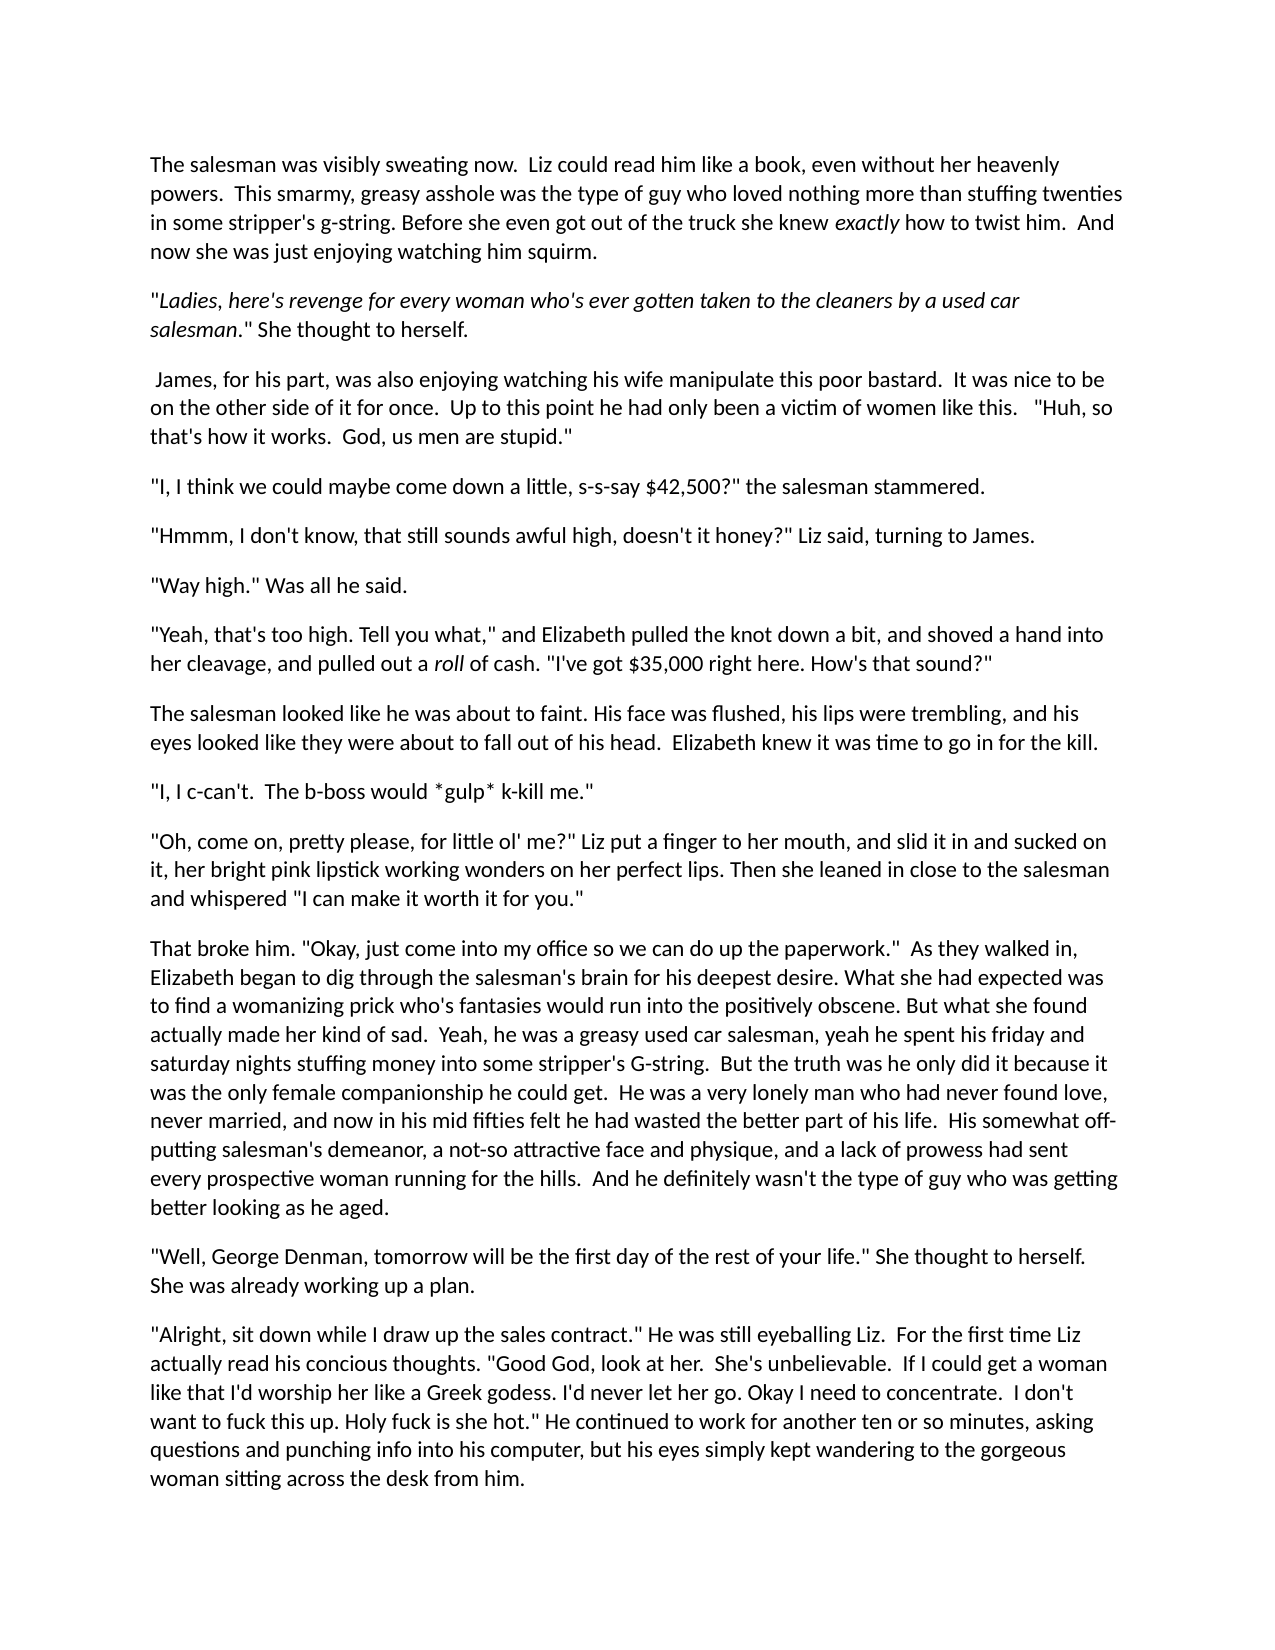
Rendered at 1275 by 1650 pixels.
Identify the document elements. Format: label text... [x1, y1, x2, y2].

text The salesman was visibly sweating now. Liz could read him like a book, even without her heavenly powers. This smarmy, greasy asshole was the type of guy who loved nothing more than stuffing twenties in some stripper's g-string. Before she even got out of the truck she knew exactly how to twist him. And now she was just enjoying watching him squirm. [150, 150, 1125, 265]
text James, for his part, was also enjoying watching his wife manipulate this poor bastard. It was nice to be on the other side of it for once. Up to this point he had only been a victim of women like this. "Huh, so that's how it works. God, us men are stupid." [150, 364, 1125, 450]
text "Oh, come on, pretty please, for little ol' me?" Liz put a finger to her mouth, and slid it in and sucked on it, her bright pink lipstick working wonders on her perfect lips. Then she leaned in close to the salesman and whispered "I can make it worth it for you." [150, 826, 1125, 912]
text "Alright, sit down while I draw up the sales contract." He was still eyeballing Liz. For the first time Liz actually read his concious thoughts. "Good God, look at her. She's unbelievable. If I could get a woman like that I'd worship her like a Greek godess. I'd never let her go. Okay I need to concentrate. I don't want to fuck this up. Holy fuck is she hot." He continued to work for another ten or so minutes, asking questions and punching info into his computer, but his eyes simply kept wandering to the gorgeous woman sitting across the desk from him. [150, 1320, 1125, 1492]
text That broke him. "Okay, just come into my office so we can do up the paperwork." As they walked in, Elizabeth began to dig through the salesman's brain for his deepest desire. What she had expected was to find a womanizing prick who's fantasies would run into the positively obscene. But what she found actually made her kind of sad. Yeah, he was a greasy used car salesman, yeah he spent his friday and saturday nights stuffing money into some stripper's G-string. But the truth was he only did it because it was the only female companionship he could get. He was a very lonely man who had never found love, never married, and now in his mid fifties felt he had wasted the better part of his life. His somewhat off-putting salesman's demeanor, a not-so attractive face and physique, and a lack of prowess had sent every prospective woman running for the hills. And he definitely wasn't the type of guy who was getting better looking as he aged. [150, 933, 1125, 1221]
text "Way high." Was all he said. [150, 570, 1125, 599]
text "Yeah, that's too high. Tell you what," and Elizabeth pulled the knot down a bit, and shoved a hand into her cleavage, and pulled out a roll of cash. "I've got $35,000 right here. How's that sound?" [150, 620, 1125, 677]
text "I, I c-can't. The b-boss would *gulp* k-kill me." [150, 777, 1125, 805]
text "Ladies, here's revenge for every woman who's ever gotten taken to the cleaners by a used car salesman." She thought to herself. [150, 286, 1125, 343]
text "Hmmm, I don't know, that still sounds awful high, doesn't it honey?" Liz said, turning to James. [150, 521, 1125, 549]
text "Well, George Denman, tomorrow will be the first day of the rest of your life." She thought to herself. She was already working up a plan. [150, 1242, 1125, 1299]
text "I, I think we could maybe come down a little, s-s-say $42,500?" the salesman stammered. [150, 471, 1125, 500]
text The salesman looked like he was about to faint. His face was flushed, his lips were trembling, and his eyes looked like they were about to fall out of his head. Elizabeth knew it was time to go in for the kill. [150, 698, 1125, 756]
